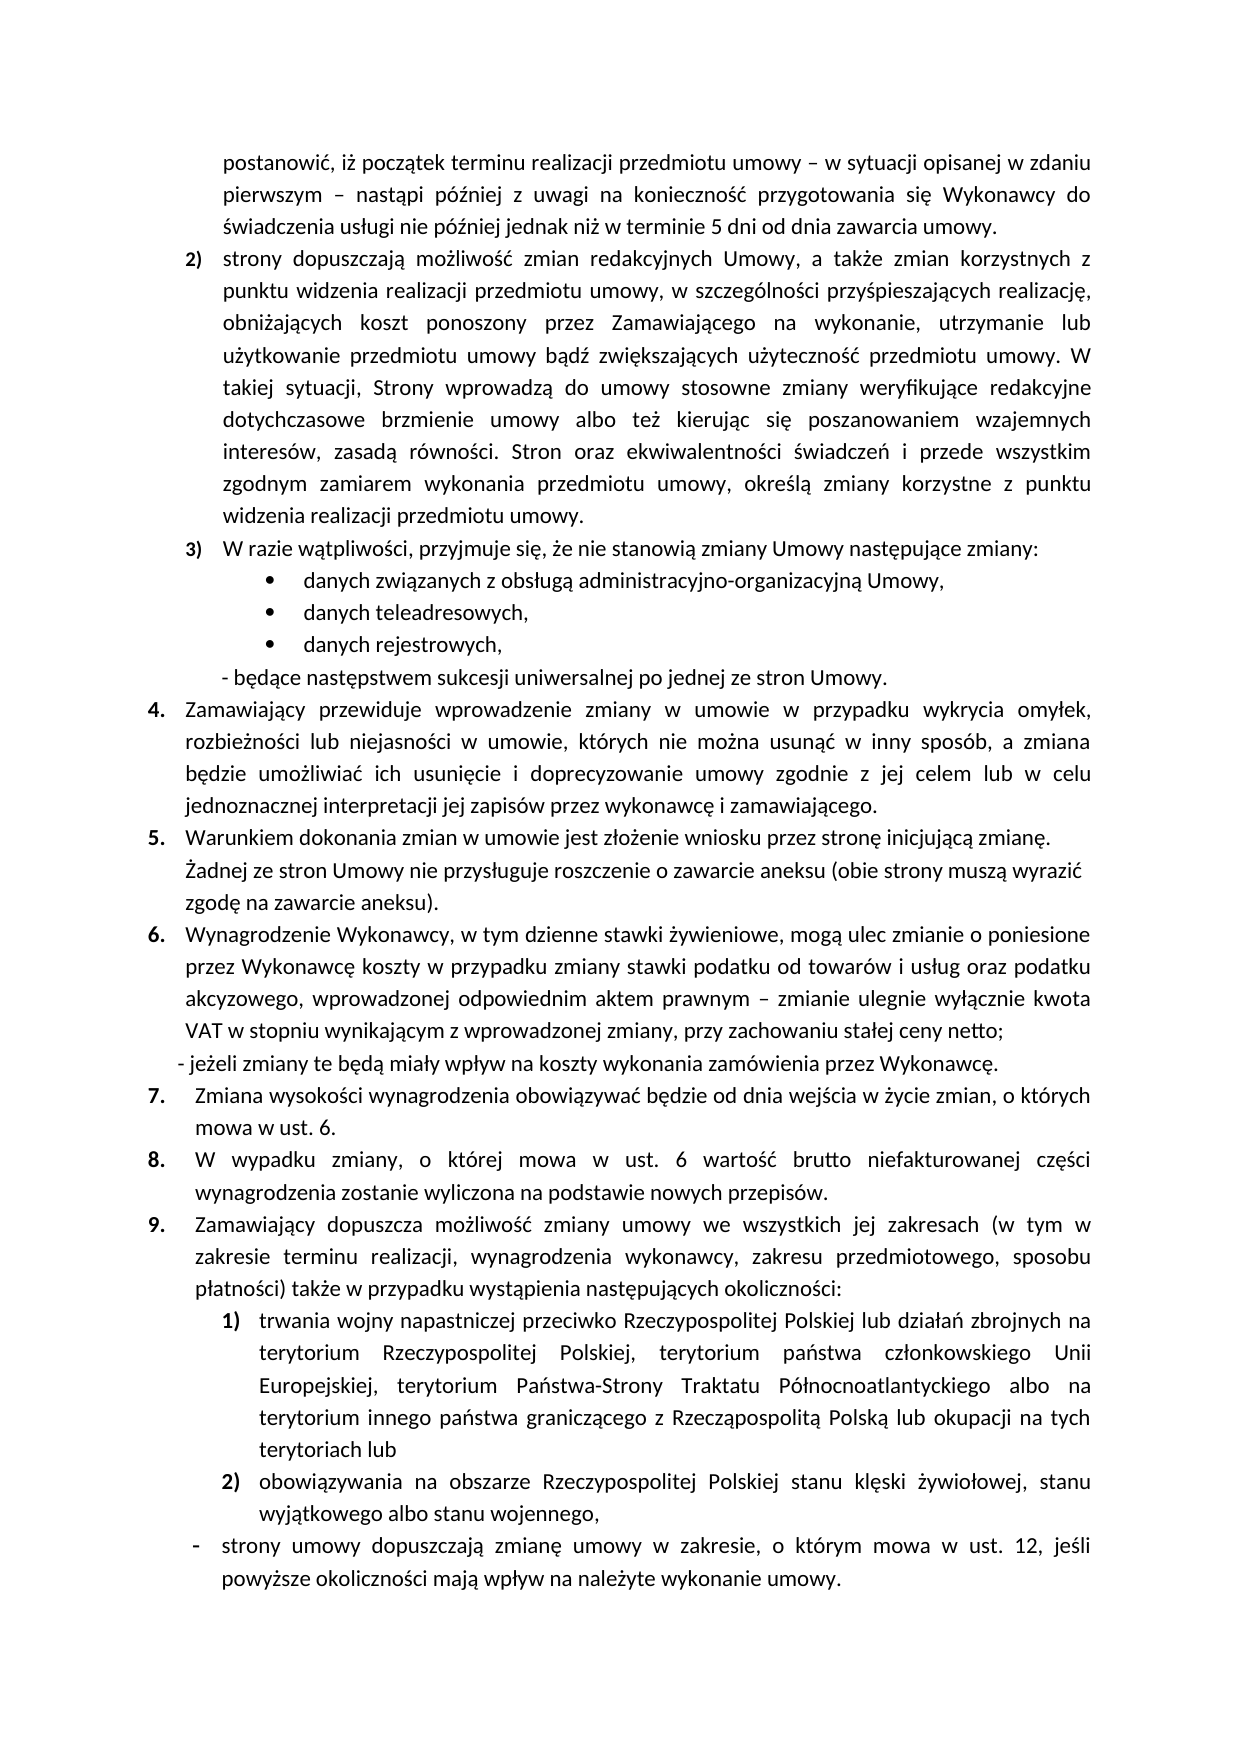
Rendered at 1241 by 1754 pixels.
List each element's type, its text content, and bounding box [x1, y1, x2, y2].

list Zamawiający dopuszcza możliwość zmiany umowy we wszystkich jej zakresach (w tym w zakresie terminu realizacji, wynagrodzenia wykonawcy, zakresu przedmiotowego, sposobu płatności) także w przypadku wystąpienia następujących okoliczności: [148, 1210, 1093, 1302]
list trwania wojny napastniczej przeciwko Rzeczypospolitej Polskiej lub działań zbrojnych na terytorium Rzeczypospolitej Polskiej, terytorium państwa członkowskiego Unii Europejskiej, terytorium Państwa-Strony Traktatu Północnoatlantyckiego albo na terytorium innego państwa graniczącego z Rzecząpospolitą Polską lub okupacji na tych terytoriach lub [221, 1306, 1093, 1463]
list W wypadku zmiany, o której mowa w ust. 6 wartość brutto niefakturowanej części wynagrodzenia zostanie wyliczona na podstawie nowych przepisów. [148, 1145, 1093, 1206]
list Zmiana wysokości wynagrodzenia obowiązywać będzie od dnia wejścia w życie zmian, o których mowa w ust. 6. [148, 1081, 1093, 1141]
list Warunkiem dokonania zmian w umowie jest złożenie wniosku przez stronę inicjującą zmianę. Żadnej ze stron Umowy nie przysługuje roszczenie o zawarcie aneksu (obie strony muszą wyrazić zgodę na zawarcie aneksu). [148, 823, 1093, 916]
list Zamawiający przewiduje wprowadzenie zmiany w umowie w przypadku wykrycia omyłek, rozbieżności lub niejasności w umowie, których nie można usunąć w inny sposób, a zmiana będzie umożliwiać ich usunięcie i doprecyzowanie umowy zgodnie z jej celem lub w celu jednoznacznej interpretacji jej zapisów przez wykonawcę i zamawiającego. [148, 695, 1093, 819]
list danych teleadresowych, [266, 598, 1093, 626]
list danych rejestrowych, [266, 630, 1093, 658]
list Wynagrodzenie Wykonawcy, w tym dzienne stawki żywieniowe, mogą ulec zmianie o poniesione przez Wykonawcę koszty w przypadku zmiany stawki podatku od towarów i usług oraz podatku akcyzowego, wprowadzonej odpowiednim aktem prawnym – zmianie ulegnie wyłącznie kwota VAT w stopniu wynikającym z wprowadzonej zmiany, przy zachowaniu stałej ceny netto; [148, 920, 1093, 1045]
text - jeżeli zmiany te będą miały wpływ na koszty wykonania zamówienia przez Wykonawcę. [177, 1049, 1093, 1077]
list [185, 148, 1093, 240]
list strony umowy dopuszczają zmianę umowy w zakresie, o którym mowa w ust. 12, jeśli powyższe okoliczności mają wpływ na należyte wykonanie umowy. [192, 1532, 1093, 1592]
list danych związanych z obsługą administracyjno-organizacyjną Umowy, [266, 566, 1093, 594]
text - będące następstwem sukcesji uniwersalnej po jednej ze stron Umowy. [221, 663, 1093, 691]
list strony dopuszczają możliwość zmian redakcyjnych Umowy, a także zmian korzystnych z punktu widzenia realizacji przedmiotu umowy, w szczególności przyśpieszających realizację, obniżających koszt ponoszony przez Zamawiającego na wykonanie, utrzymanie lub użytkowanie przedmiotu umowy bądź zwiększających użyteczność przedmiotu umowy. W takiej sytuacji, Strony wprowadzą do umowy stosowne zmiany weryfikujące redakcyjne dotychczasowe brzmienie umowy albo też kierując się poszanowaniem wzajemnych interesów, zasadą równości. Stron oraz ekwiwalentności świadczeń i przede wszystkim zgodnym zamiarem wykonania przedmiotu umowy, określą zmiany korzystne z punktu widzenia realizacji przedmiotu umowy. [185, 244, 1093, 530]
list obowiązywania na obszarze Rzeczypospolitej Polskiej stanu klęski żywiołowej, stanu wyjątkowego albo stanu wojennego, [221, 1467, 1093, 1527]
list W razie wątpliwości, przyjmuje się, że nie stanowią zmiany Umowy następujące zmiany: [185, 534, 1093, 562]
